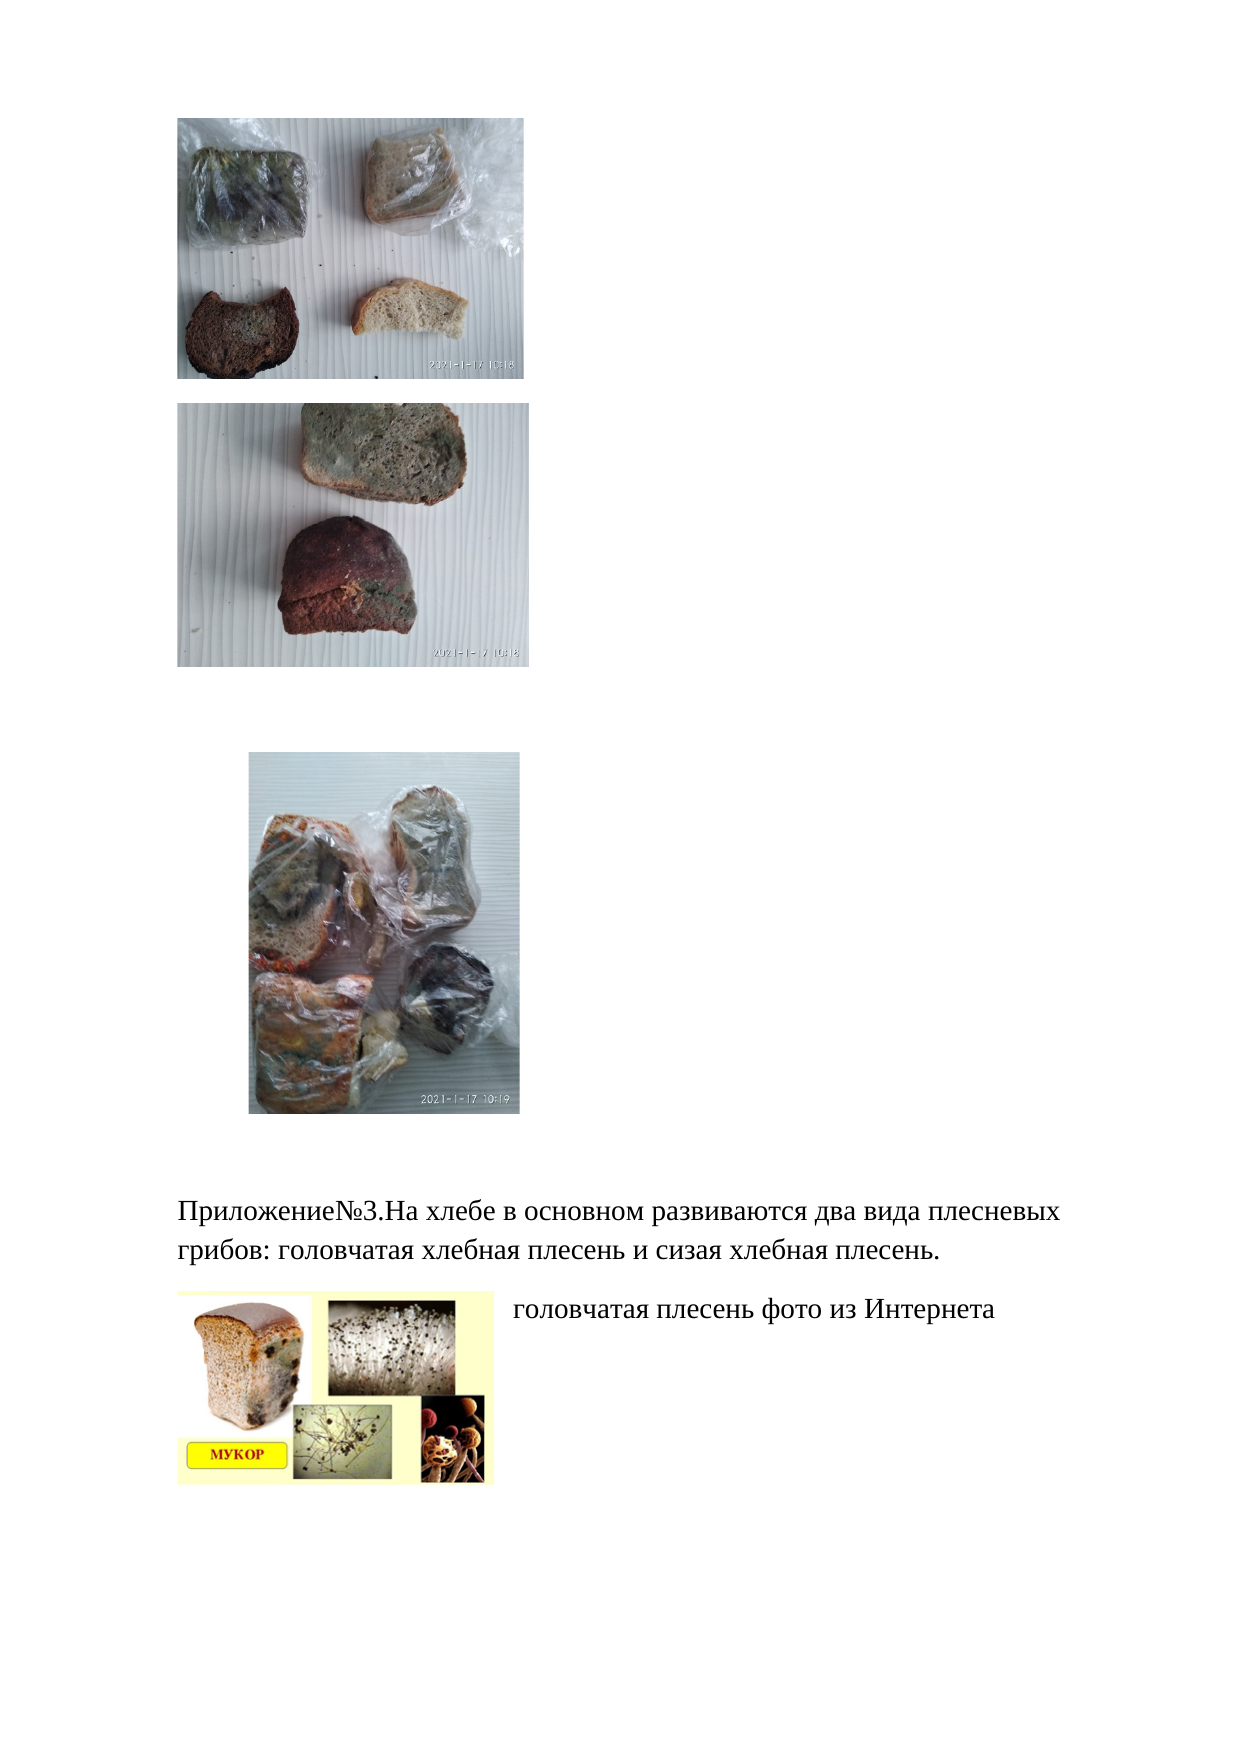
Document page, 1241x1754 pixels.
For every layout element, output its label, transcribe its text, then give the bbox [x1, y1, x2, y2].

picture [248, 752, 520, 1114]
text Приложение№3.На хлебе в основном развиваются два вида плесневых грибов: головчатая хлебная плесень и сизая хлебная плесень. [177, 1193, 1152, 1266]
picture [177, 403, 529, 667]
text головчатая плесень фото из Интернета [495, 1291, 1152, 1325]
picture [177, 118, 524, 379]
picture [177, 1291, 495, 1485]
